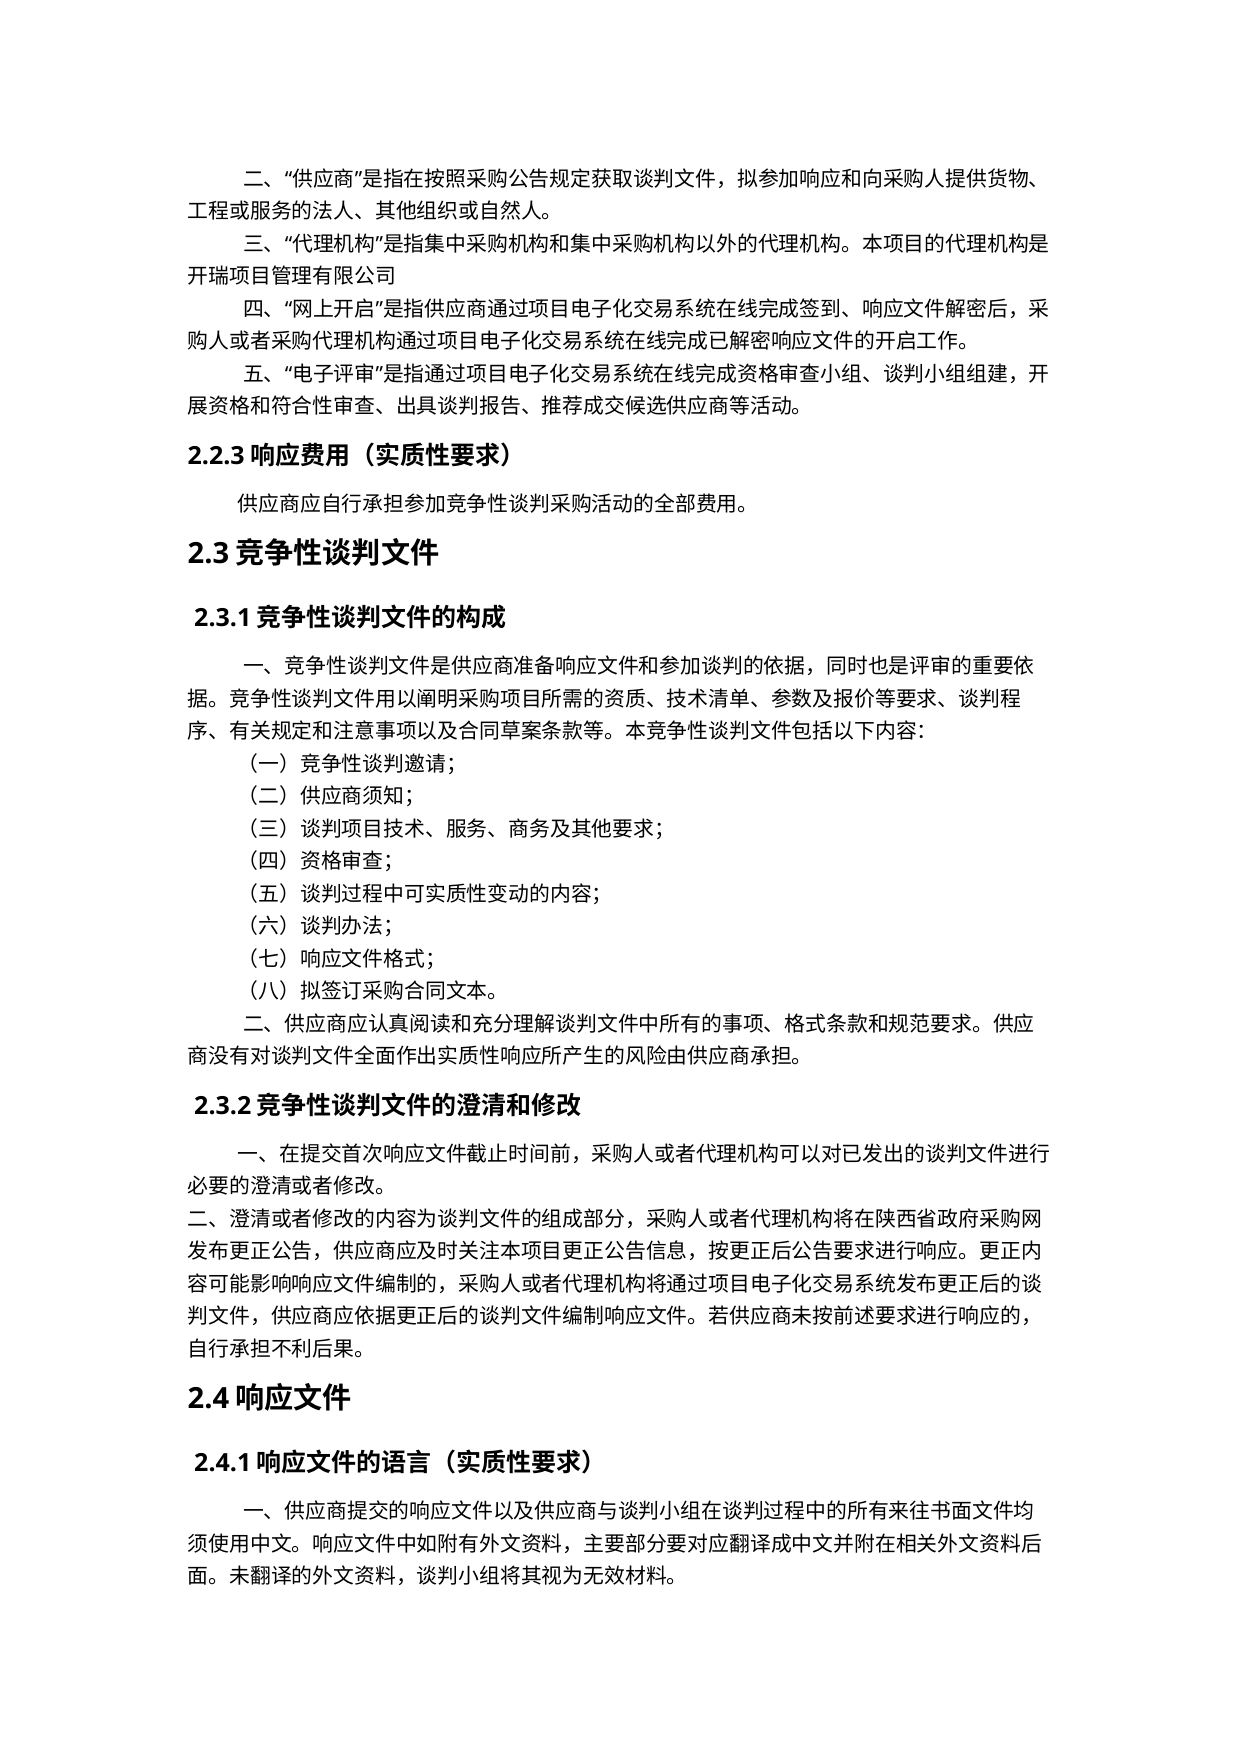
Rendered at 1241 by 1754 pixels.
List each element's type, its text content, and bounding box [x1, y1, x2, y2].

text （六）谈判办法； [187, 909, 1053, 942]
text 一、在提交首次响应文件截止时间前，采购人或者代理机构可以对已发出的谈判文件进行必要的澄清或者修改。 [187, 1137, 1053, 1202]
text （二）供应商须知； [187, 779, 1053, 812]
text 一、竞争性谈判文件是供应商准备响应文件和参加谈判的依据，同时也是评审的重要依据。竞争性谈判文件用以阐明采购项目所需的资质、技术清单、参数及报价等要求、谈判程序、有关规定和注意事项以及合同草案条款等。本竞争性谈判文件包括以下内容： [187, 649, 1053, 747]
text （三）谈判项目技术、服务、商务及其他要求； [187, 812, 1053, 844]
text （一）竞争性谈判邀请； [187, 747, 1053, 779]
text 2.4响应文件 [187, 1364, 1053, 1429]
text 2.2.3响应费用（实质性要求） [187, 422, 1053, 487]
text 五、“电子评审”是指通过项目电子化交易系统在线完成资格审查小组、谈判小组组建，开展资格和符合性审查、出具谈判报告、推荐成交候选供应商等活动。 [187, 357, 1053, 422]
text 二、澄清或者修改的内容为谈判文件的组成部分，采购人或者代理机构将在陕西省政府采购网发布更正公告，供应商应及时关注本项目更正公告信息，按更正后公告要求进行响应。更正内容可能影响响应文件编制的，采购人或者代理机构将通过项目电子化交易系统发布更正后的谈判文件，供应商应依据更正后的谈判文件编制响应文件。若供应商未按前述要求进行响应的，自行承担不利后果。 [187, 1202, 1053, 1364]
text 2.3.2竞争性谈判文件的澄清和修改 [187, 1072, 1053, 1137]
text 三、“代理机构”是指集中采购机构和集中采购机构以外的代理机构。本项目的代理机构是开瑞项目管理有限公司 [187, 227, 1053, 292]
text （五）谈判过程中可实质性变动的内容； [187, 877, 1053, 909]
text （四）资格审查； [187, 844, 1053, 877]
text 二、供应商应认真阅读和充分理解谈判文件中所有的事项、格式条款和规范要求。供应商没有对谈判文件全面作出实质性响应所产生的风险由供应商承担。 [187, 1007, 1053, 1072]
text 2.4.1响应文件的语言（实质性要求） [187, 1429, 1053, 1494]
text （七）响应文件格式； [187, 942, 1053, 974]
text 供应商应自行承担参加竞争性谈判采购活动的全部费用。 [187, 487, 1053, 519]
text 2.3.1竞争性谈判文件的构成 [187, 584, 1053, 649]
text 一、供应商提交的响应文件以及供应商与谈判小组在谈判过程中的所有来往书面文件均须使用中文。响应文件中如附有外文资料，主要部分要对应翻译成中文并附在相关外文资料后面。未翻译的外文资料，谈判小组将其视为无效材料。 [187, 1494, 1053, 1592]
text 2.3竞争性谈判文件 [187, 519, 1053, 584]
text 四、“网上开启”是指供应商通过项目电子化交易系统在线完成签到、响应文件解密后，采购人或者采购代理机构通过项目电子化交易系统在线完成已解密响应文件的开启工作。 [187, 292, 1053, 357]
text 二、“供应商”是指在按照采购公告规定获取谈判文件，拟参加响应和向采购人提供货物、工程或服务的法人、其他组织或自然人。 [187, 162, 1053, 227]
text （八）拟签订采购合同文本。 [187, 974, 1053, 1007]
